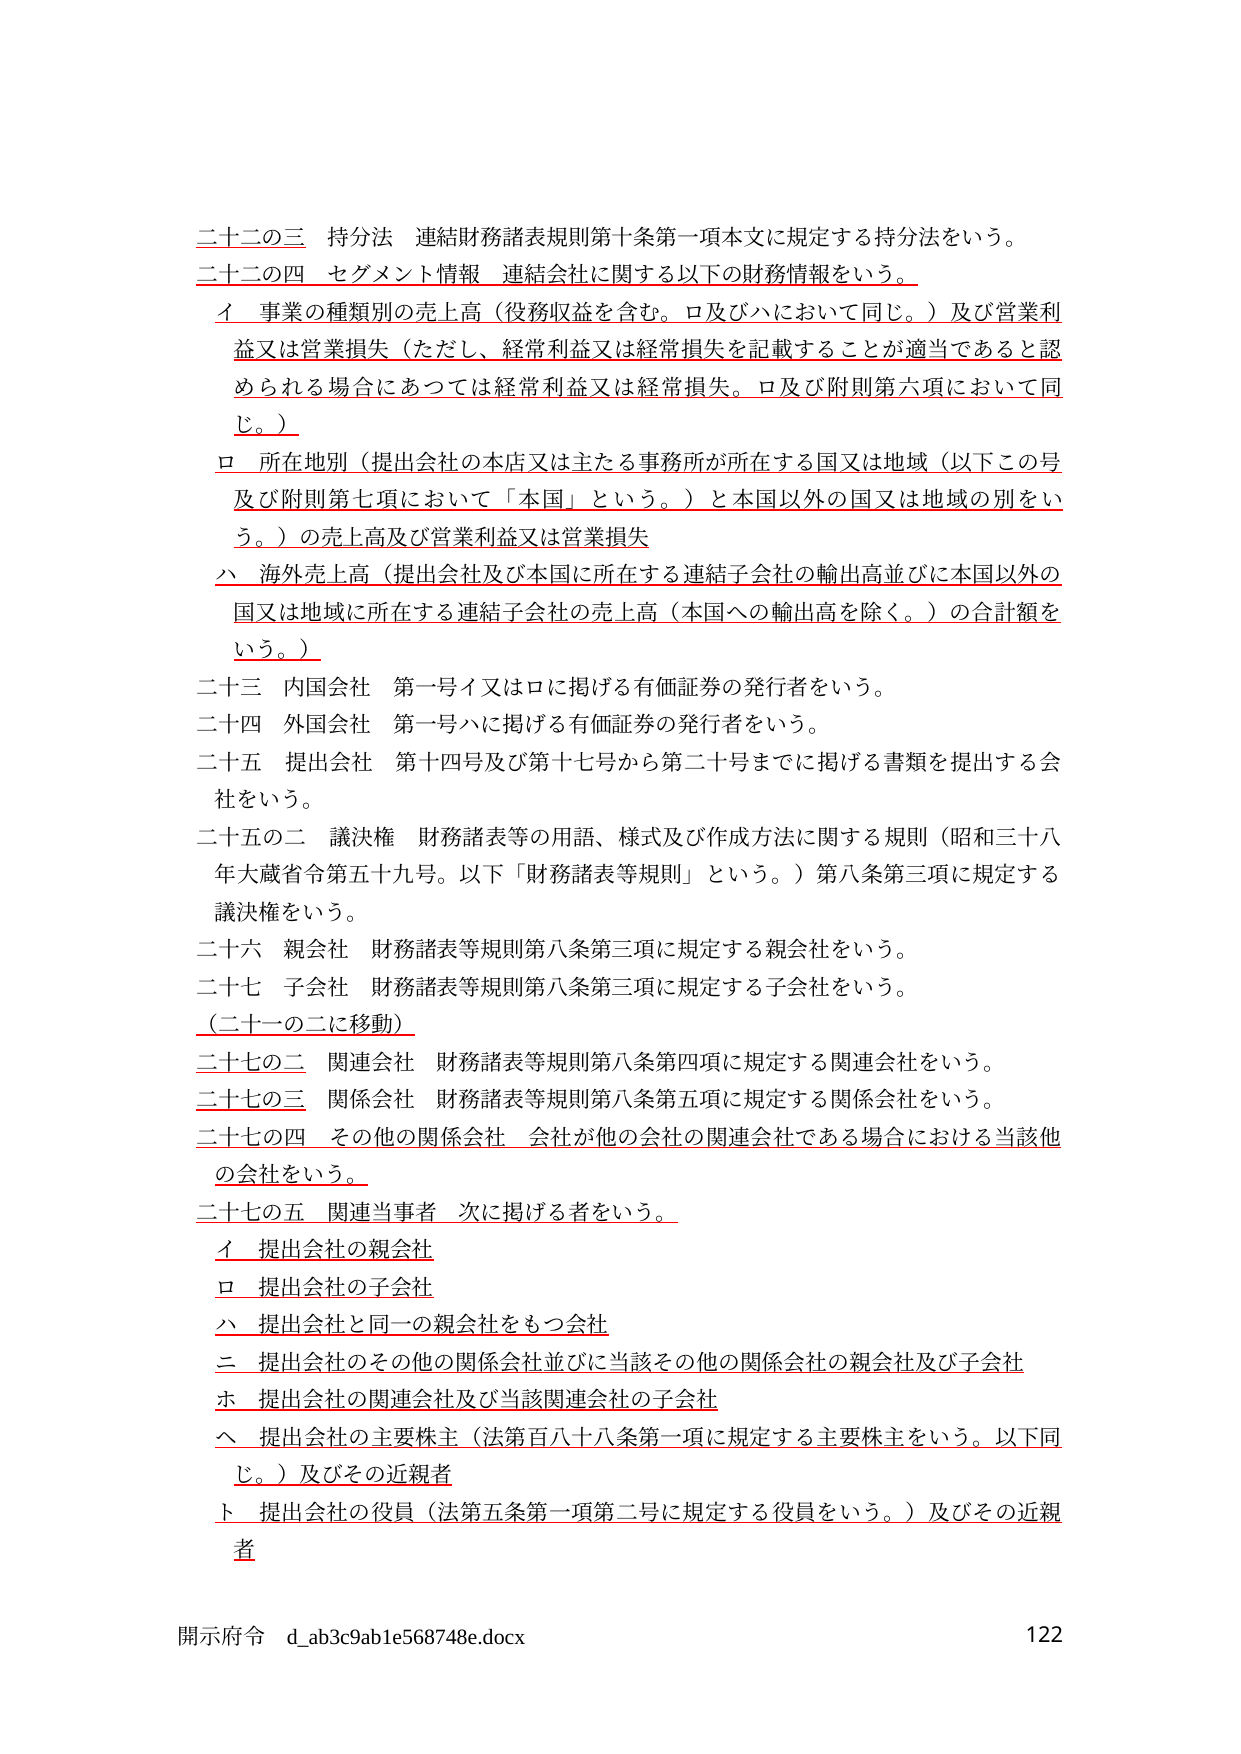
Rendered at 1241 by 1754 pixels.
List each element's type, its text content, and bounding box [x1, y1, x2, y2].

text 二十二の三 持分法 連結財務諸表規則第十条第一項本文に規定する持分法をいう。 [196, 217, 1063, 254]
text 二十二の四 セグメント情報 連結会社に関する以下の財務情報をいう。 [196, 254, 1063, 292]
text ニ 提出会社のその他の関係会社並びに当該その他の関係会社の親会社及び子会社 [215, 1342, 1063, 1379]
text 二十七の二 関連会社 財務諸表等規則第八条第四項に規定する関連会社をいう。 [196, 1042, 1063, 1079]
text 二十七の三 関係会社 財務諸表等規則第八条第五項に規定する関係会社をいう。 [196, 1079, 1063, 1117]
text ホ 提出会社の関連会社及び当該関連会社の子会社 [215, 1379, 1063, 1417]
text イ 事業の種類別の売上高（役務収益を含む。ロ及びハにおいて同じ。）及び営業利益又は営業損失（ただし、経常利益又は経常損失を記載することが適当であると認められる場合にあつては経常利益又は経常損失。ロ及び附則第六項において同じ。） [215, 292, 1063, 442]
text ヘ 提出会社の主要株主（法第百八十八条第一項に規定する主要株主をいう。以下同じ。）及びその近親者 [215, 1417, 1063, 1492]
text 二十七の五 関連当事者 次に掲げる者をいう。 [196, 1192, 1063, 1229]
text 二十七の四 その他の関係会社 会社が他の会社の関連会社である場合における当該他の会社をいう。 [196, 1117, 1063, 1192]
text 二十五 提出会社 第十四号及び第十七号から第二十号までに掲げる書類を提出する会社をいう。 [196, 742, 1063, 817]
text ロ 所在地別（提出会社の本店又は主たる事務所が所在する国又は地域（以下この号及び附則第七項において「本国」という。）と本国以外の国又は地域の別をいう。）の売上高及び営業利益又は営業損失 [215, 442, 1063, 554]
text ロ 提出会社の子会社 [215, 1267, 1063, 1304]
text ト 提出会社の役員（法第五条第一項第二号に規定する役員をいう。）及びその近親者 [215, 1492, 1063, 1567]
text ハ 提出会社と同一の親会社をもつ会社 [215, 1304, 1063, 1342]
text 二十四 外国会社 第一号ハに掲げる有価証券の発行者をいう。 [196, 704, 1063, 742]
text 二十六 親会社 財務諸表等規則第八条第三項に規定する親会社をいう。 [196, 929, 1063, 967]
text 二十五の二 議決権 財務諸表等の用語、様式及び作成方法に関する規則（昭和三十八年大蔵省令第五十九号。以下「財務諸表等規則」という。）第八条第三項に規定する議決権をいう。 [196, 817, 1063, 929]
text （二十一の二に移動） [196, 1004, 1063, 1042]
text 二十七 子会社 財務諸表等規則第八条第三項に規定する子会社をいう。 [196, 967, 1063, 1004]
text イ 提出会社の親会社 [215, 1229, 1063, 1267]
text 二十三 内国会社 第一号イ又はロに掲げる有価証券の発行者をいう。 [196, 667, 1063, 704]
text ハ 海外売上高（提出会社及び本国に所在する連結子会社の輸出高並びに本国以外の国又は地域に所在する連結子会社の売上高（本国への輸出高を除く。）の合計額をいう。） [215, 554, 1063, 667]
